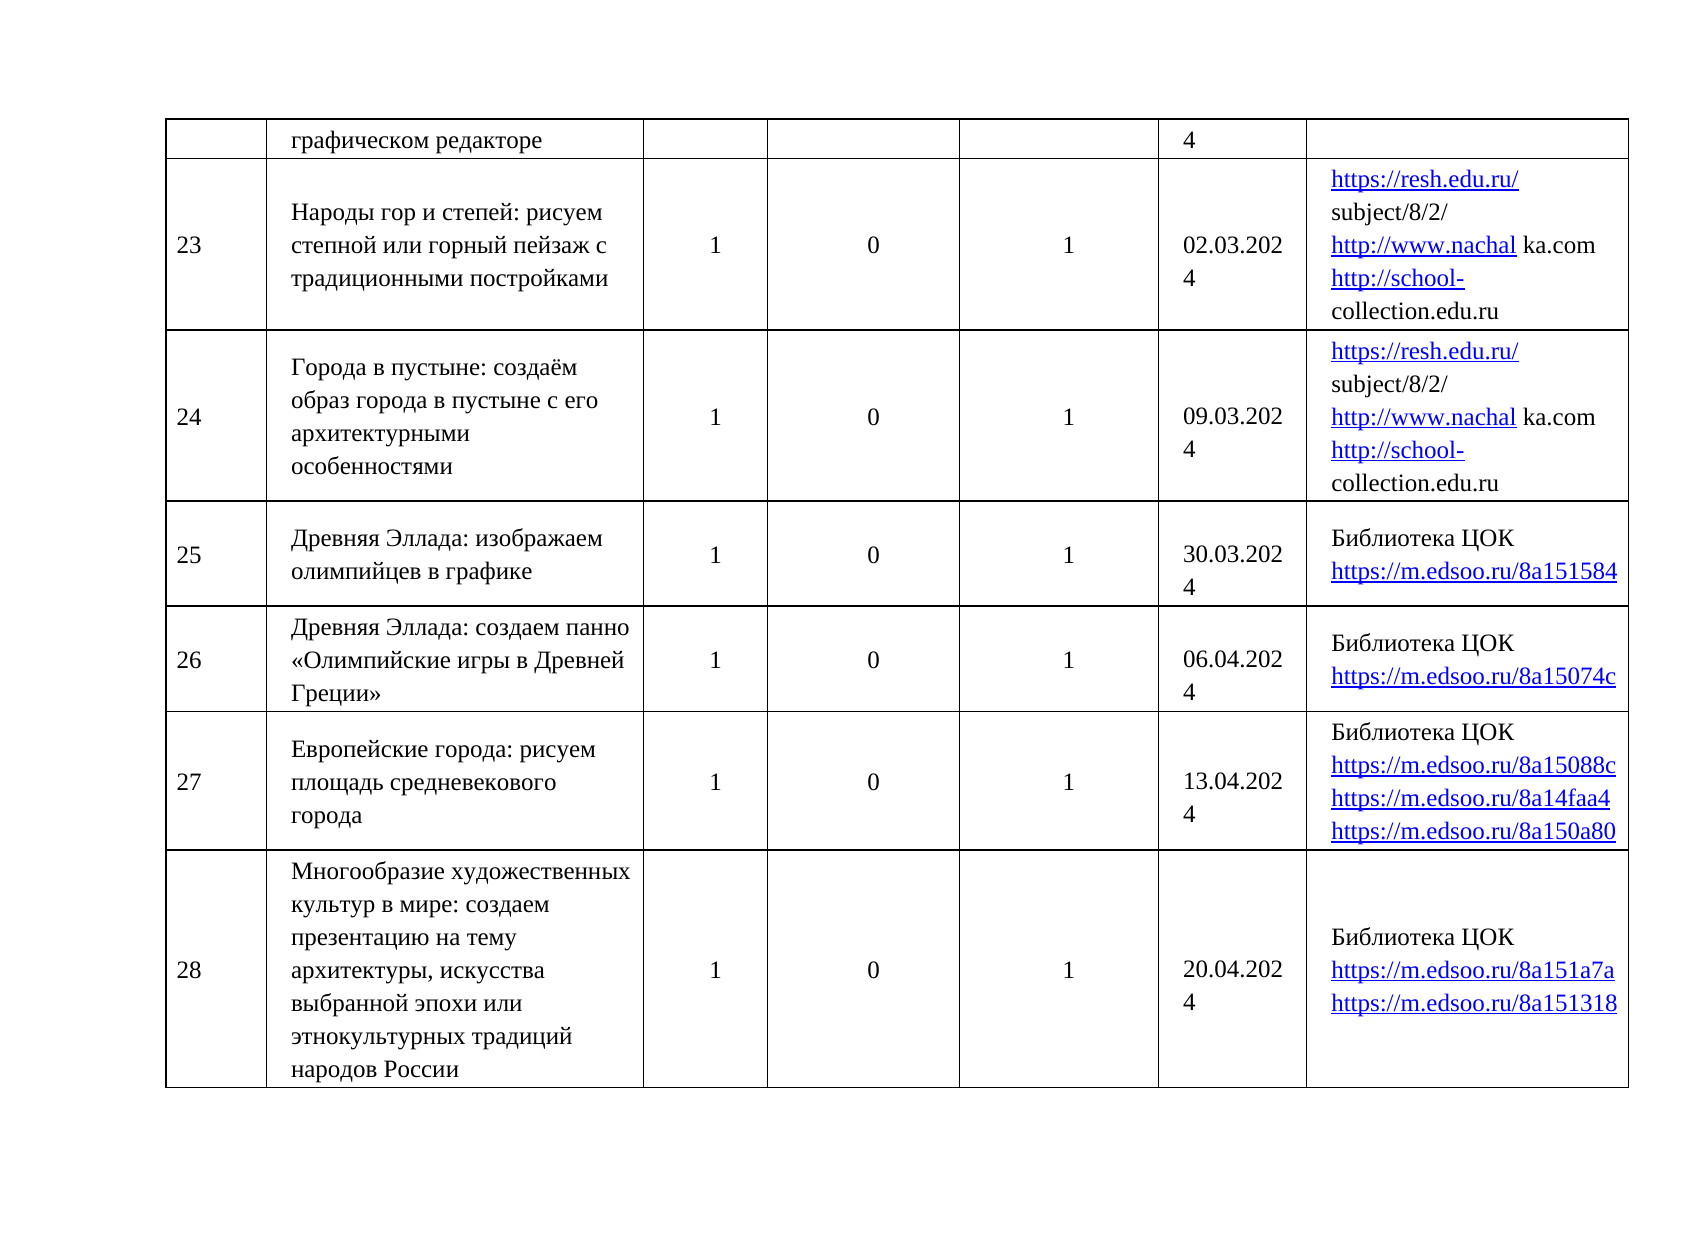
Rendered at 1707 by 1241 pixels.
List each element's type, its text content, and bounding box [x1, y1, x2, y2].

table_cell Древняя Эллада: изображаем олимпийцев в графике [267, 502, 643, 605]
table_cell Народы гор и степей: рисуем степной или горный пейзаж с традиционными постройками [267, 159, 643, 329]
table_cell 24 [167, 331, 266, 500]
table_cell 20.04.2024 [1159, 851, 1306, 1086]
table_cell 1 [644, 331, 767, 500]
table_cell https://resh.edu.ru/ subject/8/2/ http://www.nachal ka.com http://school- collection.edu.ru [1307, 331, 1628, 500]
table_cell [267, 120, 643, 157]
table_cell https://resh.edu.ru/ subject/8/2/ http://www.nachal ka.com http://school- collection.edu.ru [1307, 159, 1628, 329]
table_cell 26 [167, 607, 266, 711]
table_cell 1 [960, 331, 1158, 500]
table_cell 23 [167, 159, 266, 329]
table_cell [1307, 120, 1628, 157]
table_cell 1 [960, 120, 1158, 157]
table_cell Древняя Эллада: создаем панно «Олимпийские игры в Древней Греции» [267, 607, 643, 711]
table_cell Библиотека ЦОК https://m.edsoo.ru/8a151584 [1307, 502, 1628, 605]
table_cell 0 [768, 607, 959, 711]
table_cell 1 [644, 120, 767, 157]
table_cell 27 [167, 712, 266, 849]
table_cell 02.03.2024 [1159, 159, 1306, 329]
table_cell 28 [167, 851, 266, 1086]
table_cell 1 [960, 712, 1158, 849]
table_cell 1 [644, 851, 767, 1086]
table_cell Библиотека ЦОК https://m.edsoo.ru/8a15088c https://m.edsoo.ru/8a14faa4 https://m.edsoo.ru/8a150a80 [1307, 712, 1628, 849]
table_cell 0 [768, 502, 959, 605]
table_cell 0 [768, 851, 959, 1086]
table_cell 1 [960, 607, 1158, 711]
table_cell 1 [960, 502, 1158, 605]
table_cell 0 [768, 159, 959, 329]
table_cell Библиотека ЦОК https://m.edsoo.ru/8a151a7a https://m.edsoo.ru/8a151318 [1307, 851, 1628, 1086]
table_cell 13.04.2024 [1159, 712, 1306, 849]
table_cell Европейские города: рисуем площадь средневекового города [267, 712, 643, 849]
table_cell 1 [960, 159, 1158, 329]
table_cell 1 [644, 607, 767, 711]
table_cell 24.02.2024 [1159, 120, 1306, 157]
table_cell 06.04.2024 [1159, 607, 1306, 711]
table_cell Города в пустыне: создаём образ города в пустыне с его архитектурными особенностями [267, 331, 643, 500]
table_cell 09.03.2024 [1159, 331, 1306, 500]
table_cell 25 [167, 502, 266, 605]
table_cell 1 [644, 502, 767, 605]
table_cell 1 [644, 712, 767, 849]
table_cell 0 [768, 120, 959, 157]
table_cell 0 [768, 331, 959, 500]
table_cell 22 [167, 120, 266, 157]
table_cell 1 [960, 851, 1158, 1086]
table_cell 0 [768, 712, 959, 849]
table_cell 1 [644, 159, 767, 329]
table_cell Библиотека ЦОК https://m.edsoo.ru/8a15074c [1307, 607, 1628, 711]
table_cell Многообразие художественных культур в мире: создаем презентацию на тему архитектуры, искусства выбранной эпохи или этнокультурных традиций народов России [267, 851, 643, 1086]
table_cell 30.03.2024 [1159, 502, 1306, 605]
